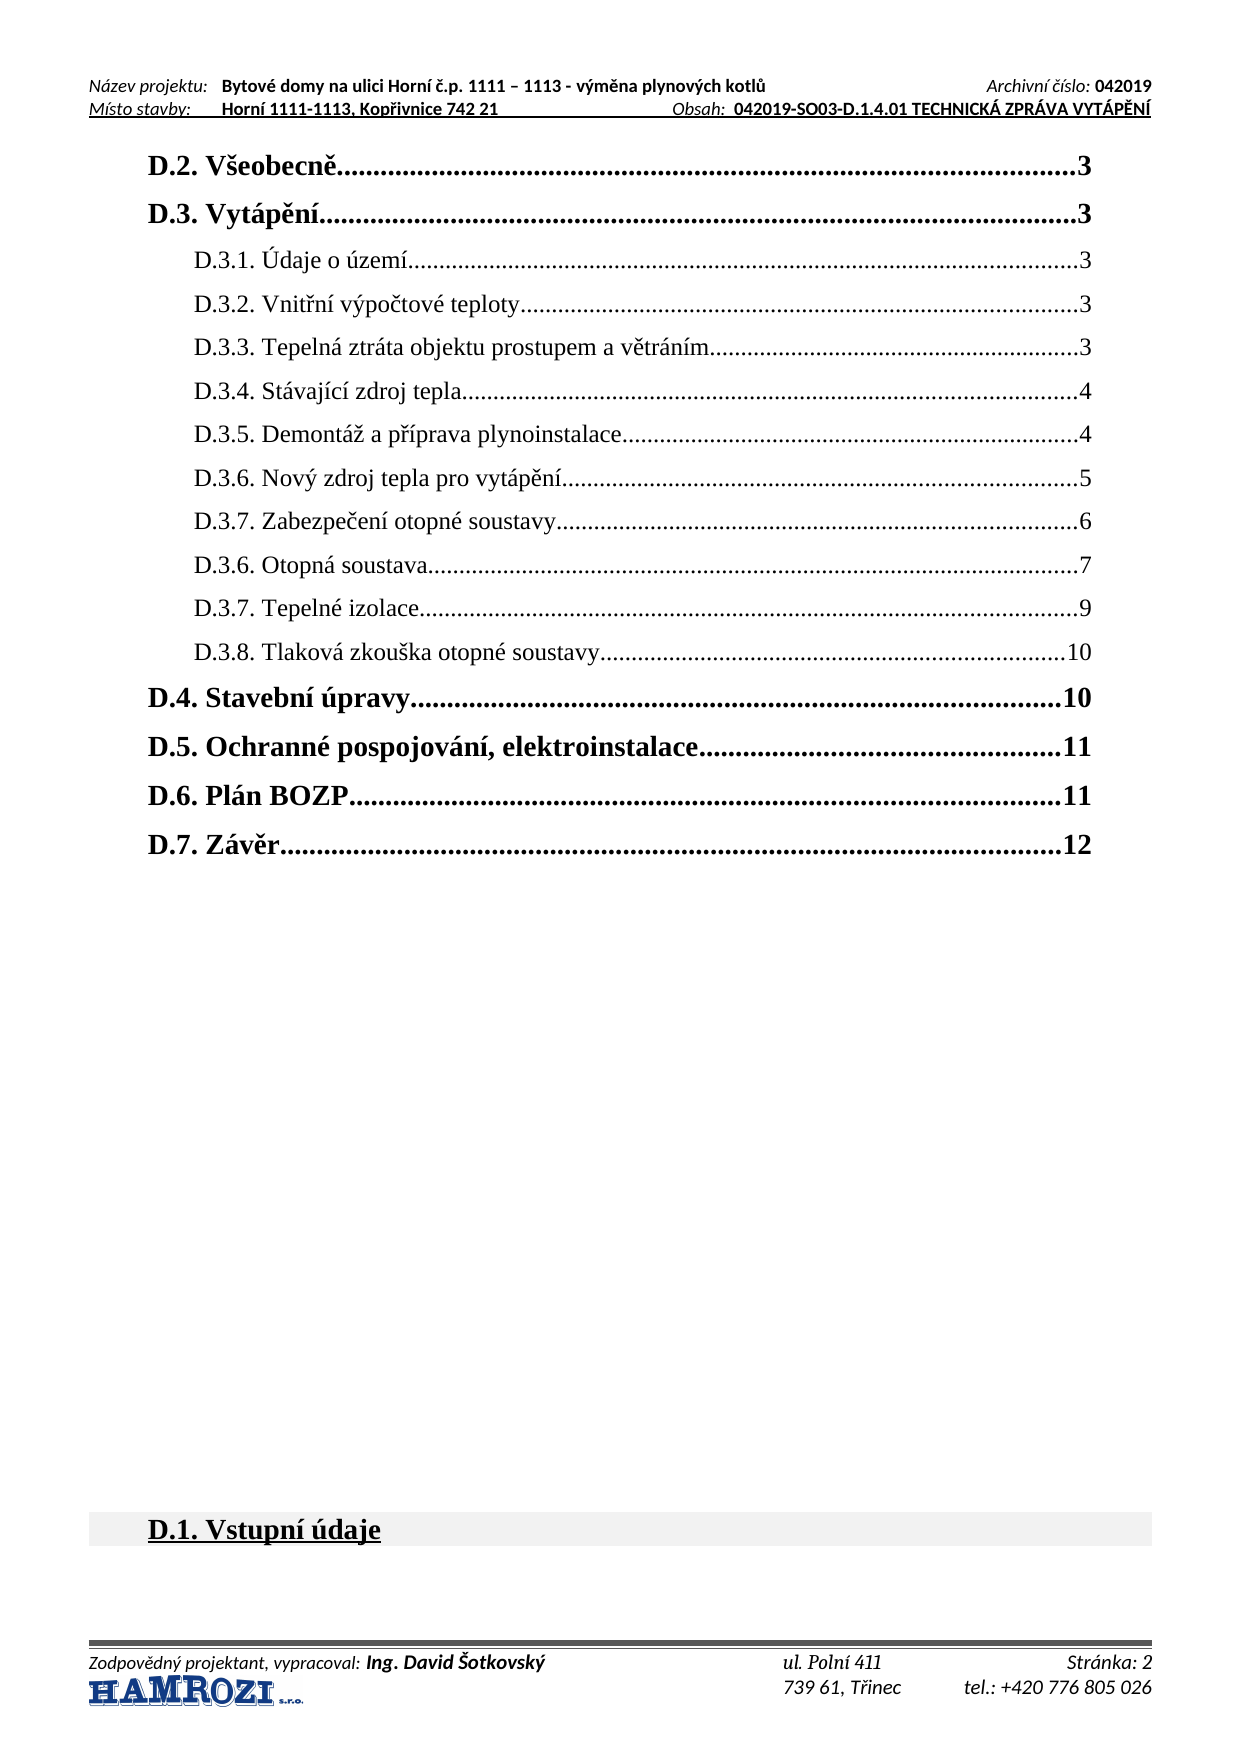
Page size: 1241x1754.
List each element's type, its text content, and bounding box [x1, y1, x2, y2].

picture [89, 1675, 304, 1707]
subtitle D.1. Vstupní údaje [89, 1512, 1152, 1546]
